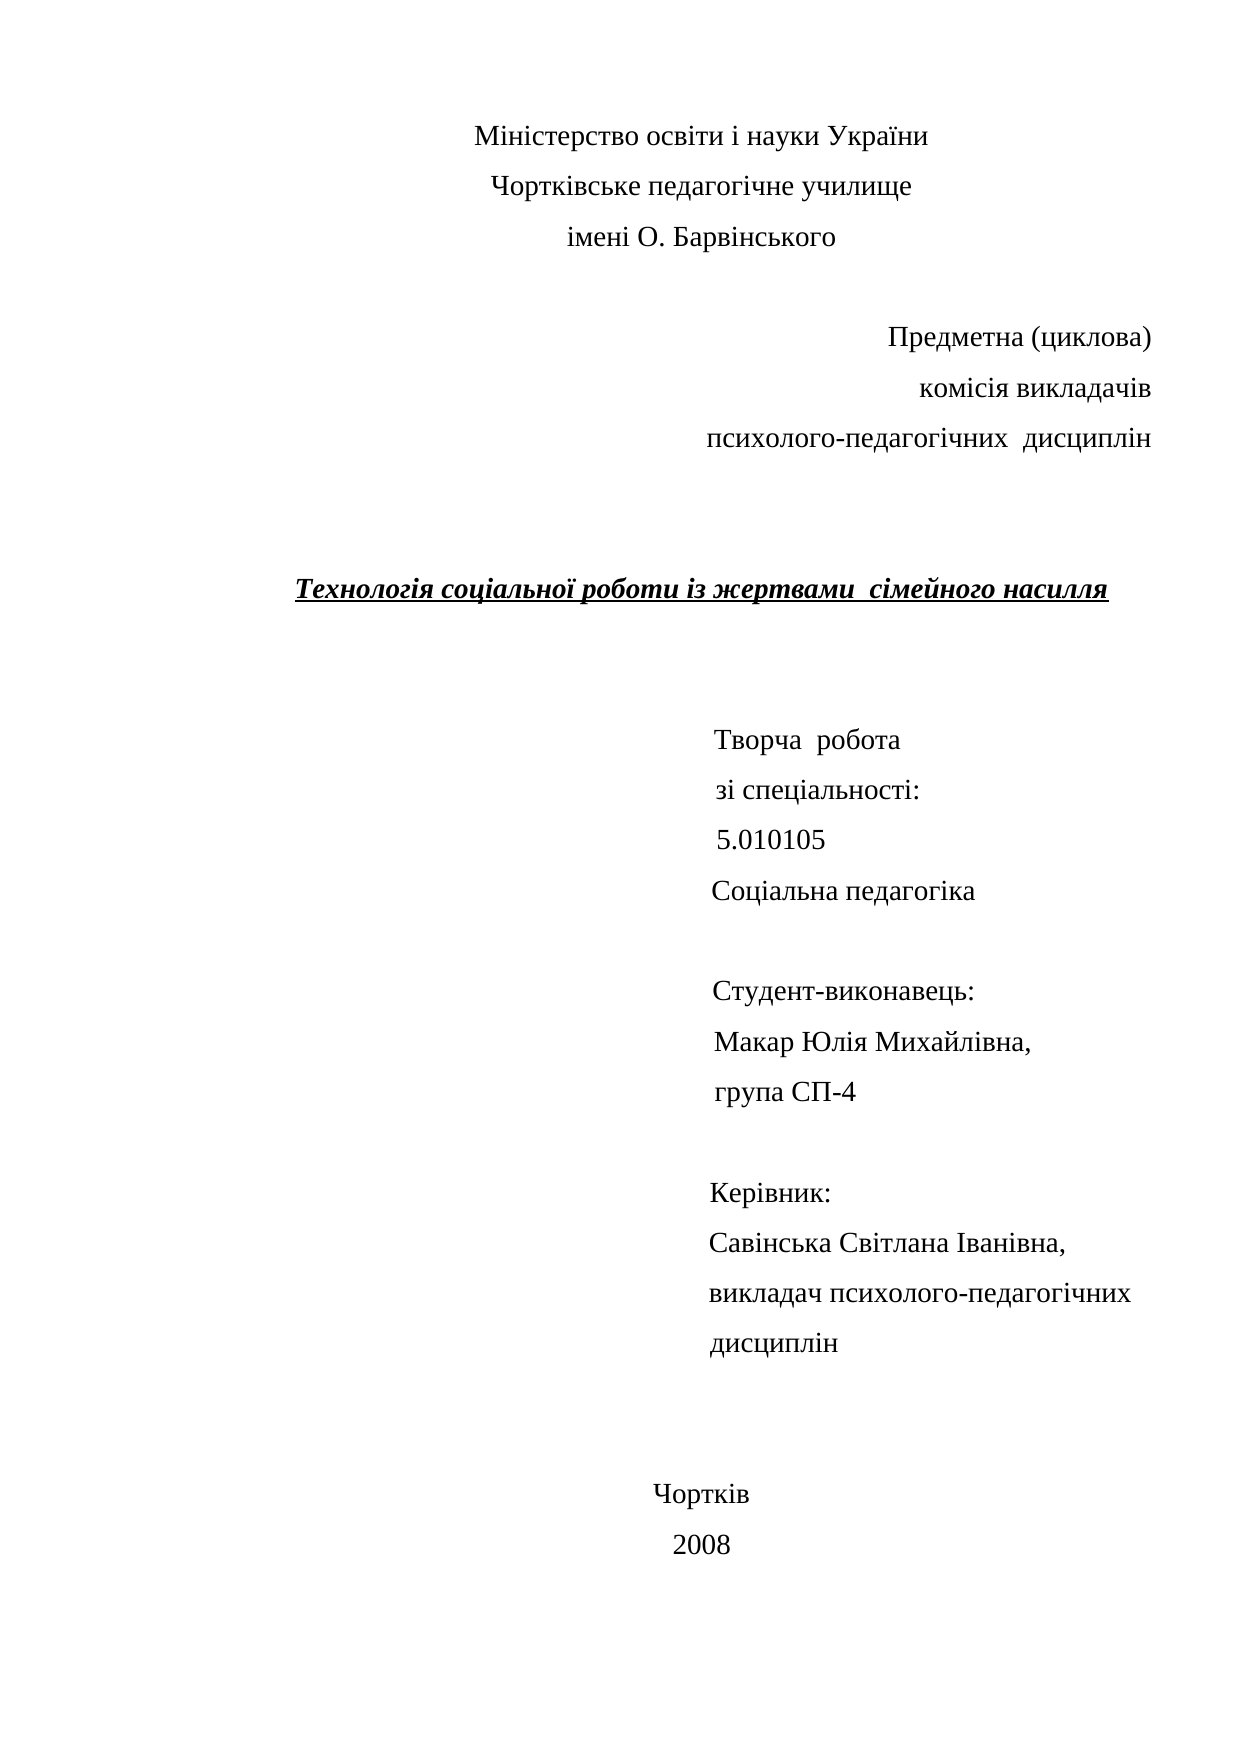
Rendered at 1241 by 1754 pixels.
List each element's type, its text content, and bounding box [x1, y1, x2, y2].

text Творча робота [177, 722, 1152, 755]
text Студент-виконавець: [177, 973, 1152, 1007]
text Предметна (циклова) [177, 319, 1152, 353]
text 2008 [177, 1527, 1152, 1560]
text Чортківське педагогічне училище [177, 168, 1152, 202]
text Савінська Світлана Іванівна, [177, 1225, 1152, 1258]
text 5.010105 [177, 822, 1152, 856]
text дисциплін [177, 1326, 1152, 1359]
text Макар Юлія Михайлівна, [177, 1024, 1152, 1057]
text викладач психолого-педагогічних [177, 1275, 1152, 1309]
text Технологія соціальної роботи із жертвами сімейного насилля [177, 571, 1152, 604]
text Чортків [177, 1477, 1152, 1510]
text зі спеціальності: [177, 772, 1152, 806]
text група СП-4 [177, 1074, 1152, 1108]
text Керівник: [177, 1175, 1152, 1208]
text психолого-педагогічних дисциплін [177, 420, 1152, 453]
text Міністерство освіти і науки України [177, 118, 1152, 152]
text імені О. Барвінського [177, 219, 1152, 252]
text Соціальна педагогіка [177, 873, 1152, 906]
text комісія викладачів [177, 370, 1152, 403]
